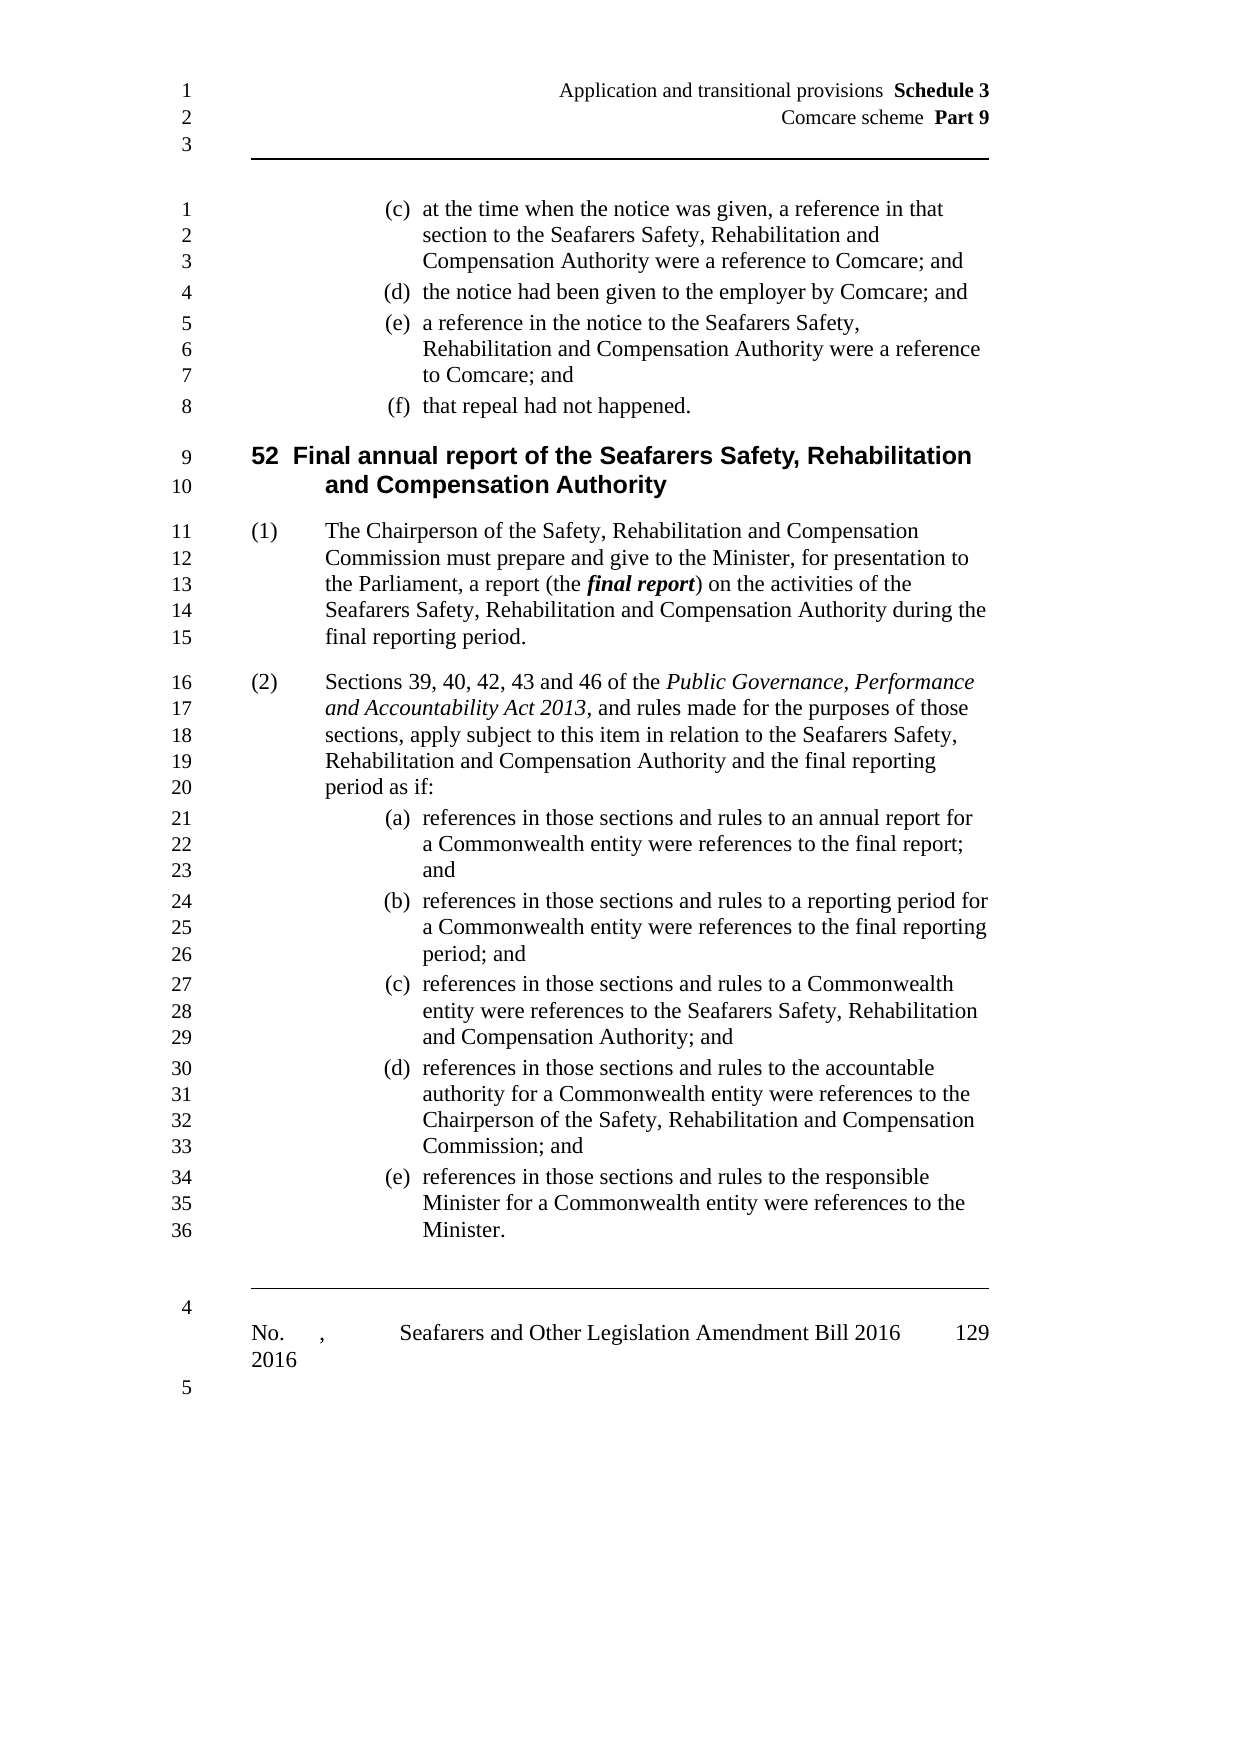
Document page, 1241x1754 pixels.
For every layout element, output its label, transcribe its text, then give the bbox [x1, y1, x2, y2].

text (1) The Chairperson of the Safety, Rehabilitation and Compensation Commission must prepare and give to the Minister, for presentation to the Parliament, a report (the final report) on the activities of the Seafarers Safety, Rehabilitation and Compensation Authority during the final reporting period. [251, 517, 989, 649]
text (c) references in those sections and rules to a Commonwealth entity were references to the Seafarers Safety, Rehabilitation and Compensation Authority; and [251, 970, 989, 1049]
text (f) that repeal had not happened. [251, 392, 989, 418]
text (2) Sections 39, 40, 42, 43 and 46 of the Public Governance, Performance and Accountability Act 2013, and rules made for the purposes of those sections, apply subject to this item in relation to the Seafarers Safety, Rehabilitation and Compensation Authority and the final reporting period as if: [251, 668, 989, 800]
text (e) a reference in the notice to the Seafarers Safety, Rehabilitation and Compensation Authority were a reference to Comcare; and [251, 309, 989, 388]
text (a) references in those sections and rules to an annual report for a Commonwealth entity were references to the final report; and [251, 804, 989, 883]
text (d) the notice had been given to the employer by Comcare; and [251, 278, 989, 304]
text (c) at the time when the notice was given, a reference in that section to the Seafarers Safety, Rehabilitation and Compensation Authority were a reference to Comcare; and [251, 195, 989, 274]
text (e) references in those sections and rules to the responsible Minister for a Commonwealth entity were references to the Minister. [251, 1163, 989, 1242]
text (b) references in those sections and rules to a reporting period for a Commonwealth entity were references to the final reporting period; and [251, 887, 989, 966]
text (d) references in those sections and rules to the accountable authority for a Commonwealth entity were references to the Chairperson of the Safety, Rehabilitation and Compensation Commission; and [251, 1053, 989, 1159]
text 52 Final annual report of the Seafarers Safety, Rehabilitation and Compensation Authority [251, 441, 989, 499]
